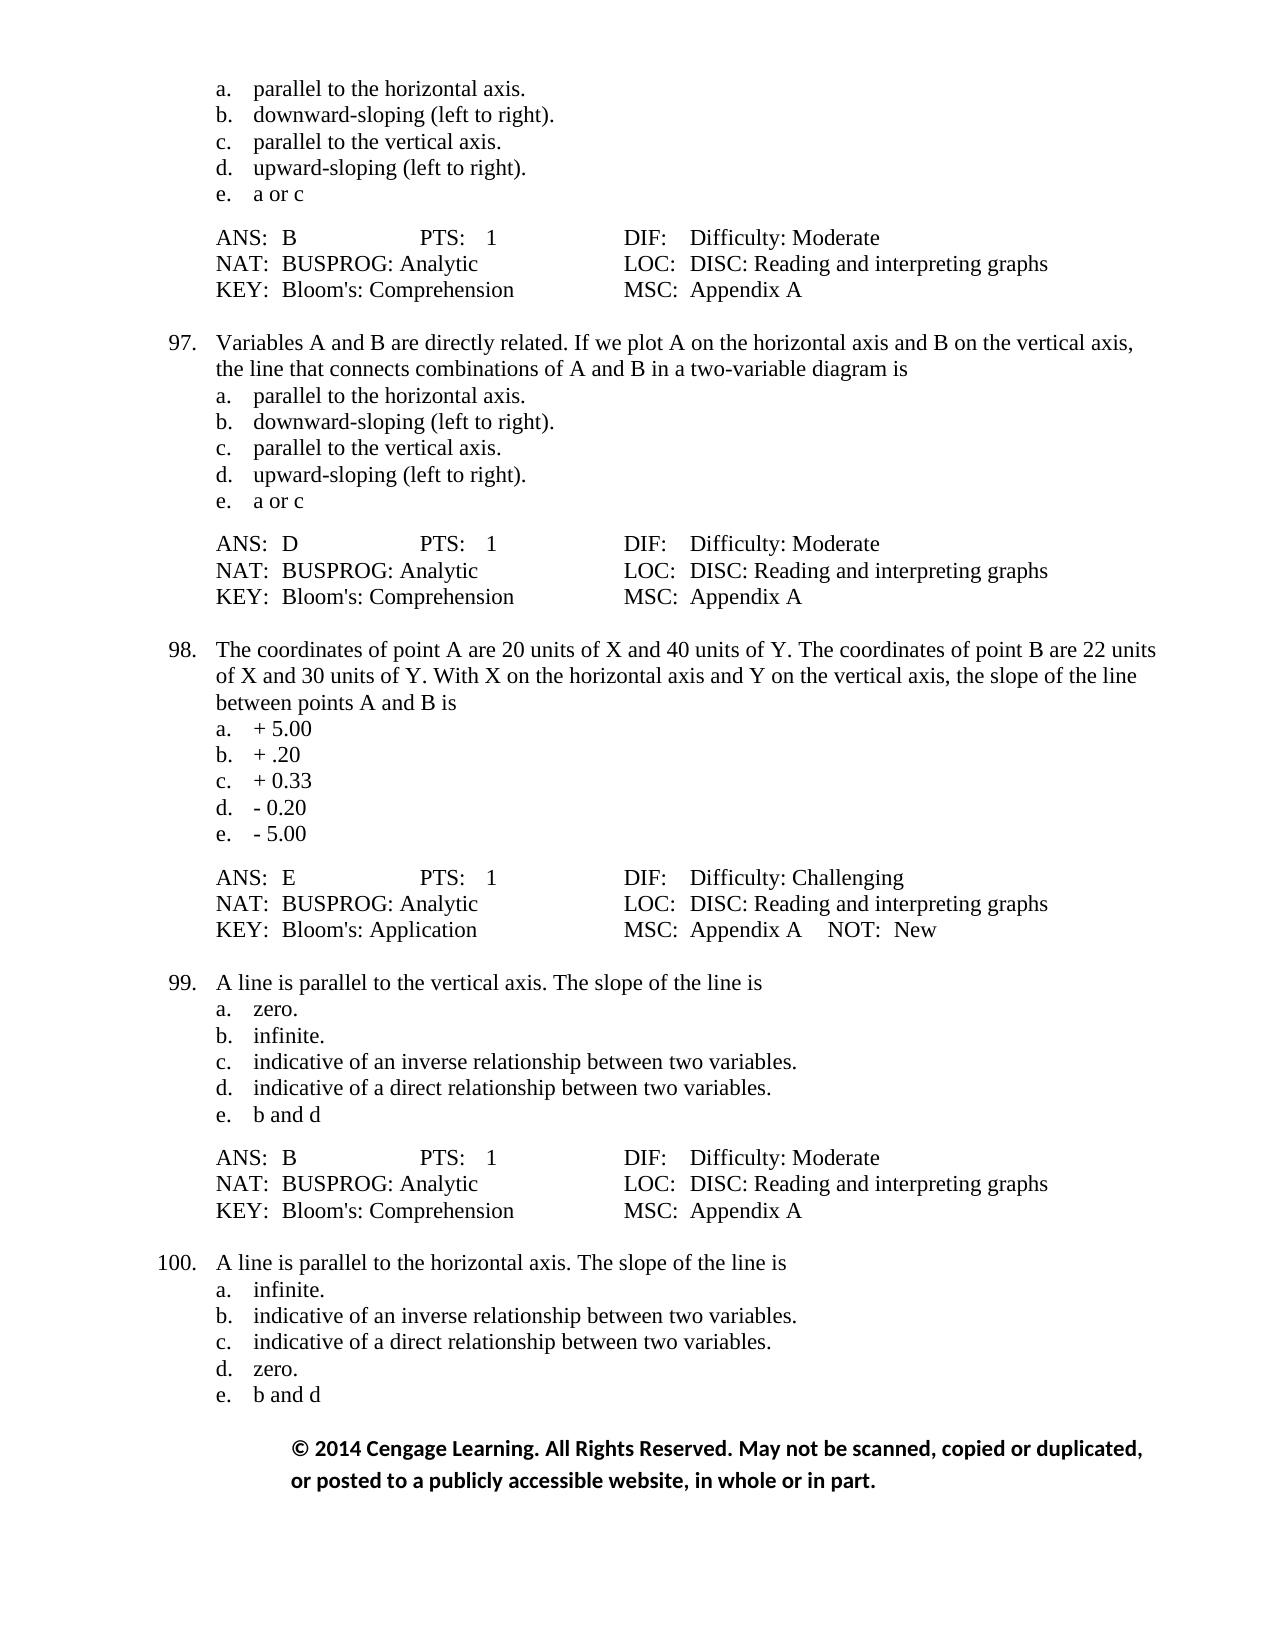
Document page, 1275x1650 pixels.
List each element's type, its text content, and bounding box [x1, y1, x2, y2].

table_cell b. [211, 101, 248, 128]
table_header a. [211, 995, 248, 1022]
table_cell a or c [249, 487, 1092, 513]
table_cell e. [211, 820, 248, 847]
table_cell e. [211, 180, 248, 207]
table_cell parallel to the vertical axis. [249, 128, 1092, 154]
table_cell d. [211, 1074, 248, 1101]
table_cell indicative of an inverse relationship between two variables. [249, 1302, 1092, 1328]
table_header parallel to the horizontal axis. [249, 75, 1092, 101]
table_cell c. [211, 768, 248, 794]
text 99. A line is parallel to the vertical axis. The slope of the line is [150, 969, 1162, 995]
text KEY: Bloom's: Comprehension MSC: Appendix A [216, 583, 1162, 609]
table_cell parallel to the vertical axis. [249, 435, 1092, 461]
table_cell indicative of a direct relationship between two variables. [249, 1074, 1092, 1101]
table_cell b. [211, 741, 248, 768]
table_cell b. [211, 1022, 248, 1048]
table_cell indicative of an inverse relationship between two variables. [249, 1048, 1092, 1074]
table_cell c. [211, 1048, 248, 1074]
table_header parallel to the horizontal axis. [249, 382, 1092, 408]
table_cell c. [211, 128, 248, 154]
table_cell - 0.20 [249, 794, 1092, 820]
table_header a. [211, 382, 248, 408]
text NAT: BUSPROG: Analytic LOC: DISC: Reading and interpreting graphs [216, 557, 1162, 583]
table_cell upward-sloping (left to right). [249, 461, 1092, 487]
text ANS: E PTS: 1 DIF: Difficulty: Challenging [216, 863, 1162, 890]
text 98. The coordinates of point A are 20 units of X and 40 units of Y. The coordinates of point B are 22 units of X and 30 units of Y. With X on the horizontal axis and Y on the vertical axis, the slope of the line between points A and B is [150, 636, 1162, 715]
table_cell e. [211, 1101, 248, 1127]
table_cell downward-sloping (left to right). [249, 408, 1092, 434]
table_cell b. [211, 1302, 248, 1328]
table_cell downward-sloping (left to right). [249, 101, 1092, 128]
table_cell b. [211, 408, 248, 434]
text KEY: Bloom's: Comprehension MSC: Appendix A [216, 276, 1162, 303]
text NAT: BUSPROG: Analytic LOC: DISC: Reading and interpreting graphs [216, 250, 1162, 276]
table_cell b and d [249, 1101, 1092, 1127]
table_cell indicative of a direct relationship between two variables. [249, 1329, 1092, 1355]
text KEY: Bloom's: Comprehension MSC: Appendix A [216, 1197, 1162, 1223]
table_cell d. [211, 461, 248, 487]
text NAT: BUSPROG: Analytic LOC: DISC: Reading and interpreting graphs [216, 1170, 1162, 1197]
table_header zero. [249, 995, 1092, 1022]
table_cell c. [211, 1329, 248, 1355]
table_header infinite. [249, 1276, 1092, 1302]
table_header a. [211, 1276, 248, 1302]
table_cell upward-sloping (left to right). [249, 154, 1092, 180]
table_cell c. [211, 435, 248, 461]
table_cell b and d [249, 1381, 1092, 1407]
text KEY: Bloom's: Application MSC: Appendix A NOT: New [216, 916, 1162, 943]
table_cell - 5.00 [249, 820, 1092, 847]
table_cell + 0.33 [249, 768, 1092, 794]
text 100. A line is parallel to the horizontal axis. The slope of the line is [150, 1249, 1162, 1276]
table_cell e. [211, 487, 248, 513]
table_cell + .20 [249, 741, 1092, 768]
table_cell d. [211, 154, 248, 180]
table_cell d. [211, 1355, 248, 1381]
text NAT: BUSPROG: Analytic LOC: DISC: Reading and interpreting graphs [216, 890, 1162, 916]
table_cell d. [211, 794, 248, 820]
text ANS: B PTS: 1 DIF: Difficulty: Moderate [216, 224, 1162, 250]
table_header + 5.00 [249, 715, 1092, 741]
table_cell infinite. [249, 1022, 1092, 1048]
table_header a. [211, 75, 248, 101]
table_cell zero. [249, 1355, 1092, 1381]
text ANS: B PTS: 1 DIF: Difficulty: Moderate [216, 1144, 1162, 1170]
table_cell e. [211, 1381, 248, 1407]
table_header a. [211, 715, 248, 741]
table_cell a or c [249, 180, 1092, 207]
text 97. Variables A and B are directly related. If we plot A on the horizontal axis and B on the vertical axis, the line that connects combinations of A and B in a two-variable diagram is [150, 329, 1162, 382]
text ANS: D PTS: 1 DIF: Difficulty: Moderate [216, 530, 1162, 557]
